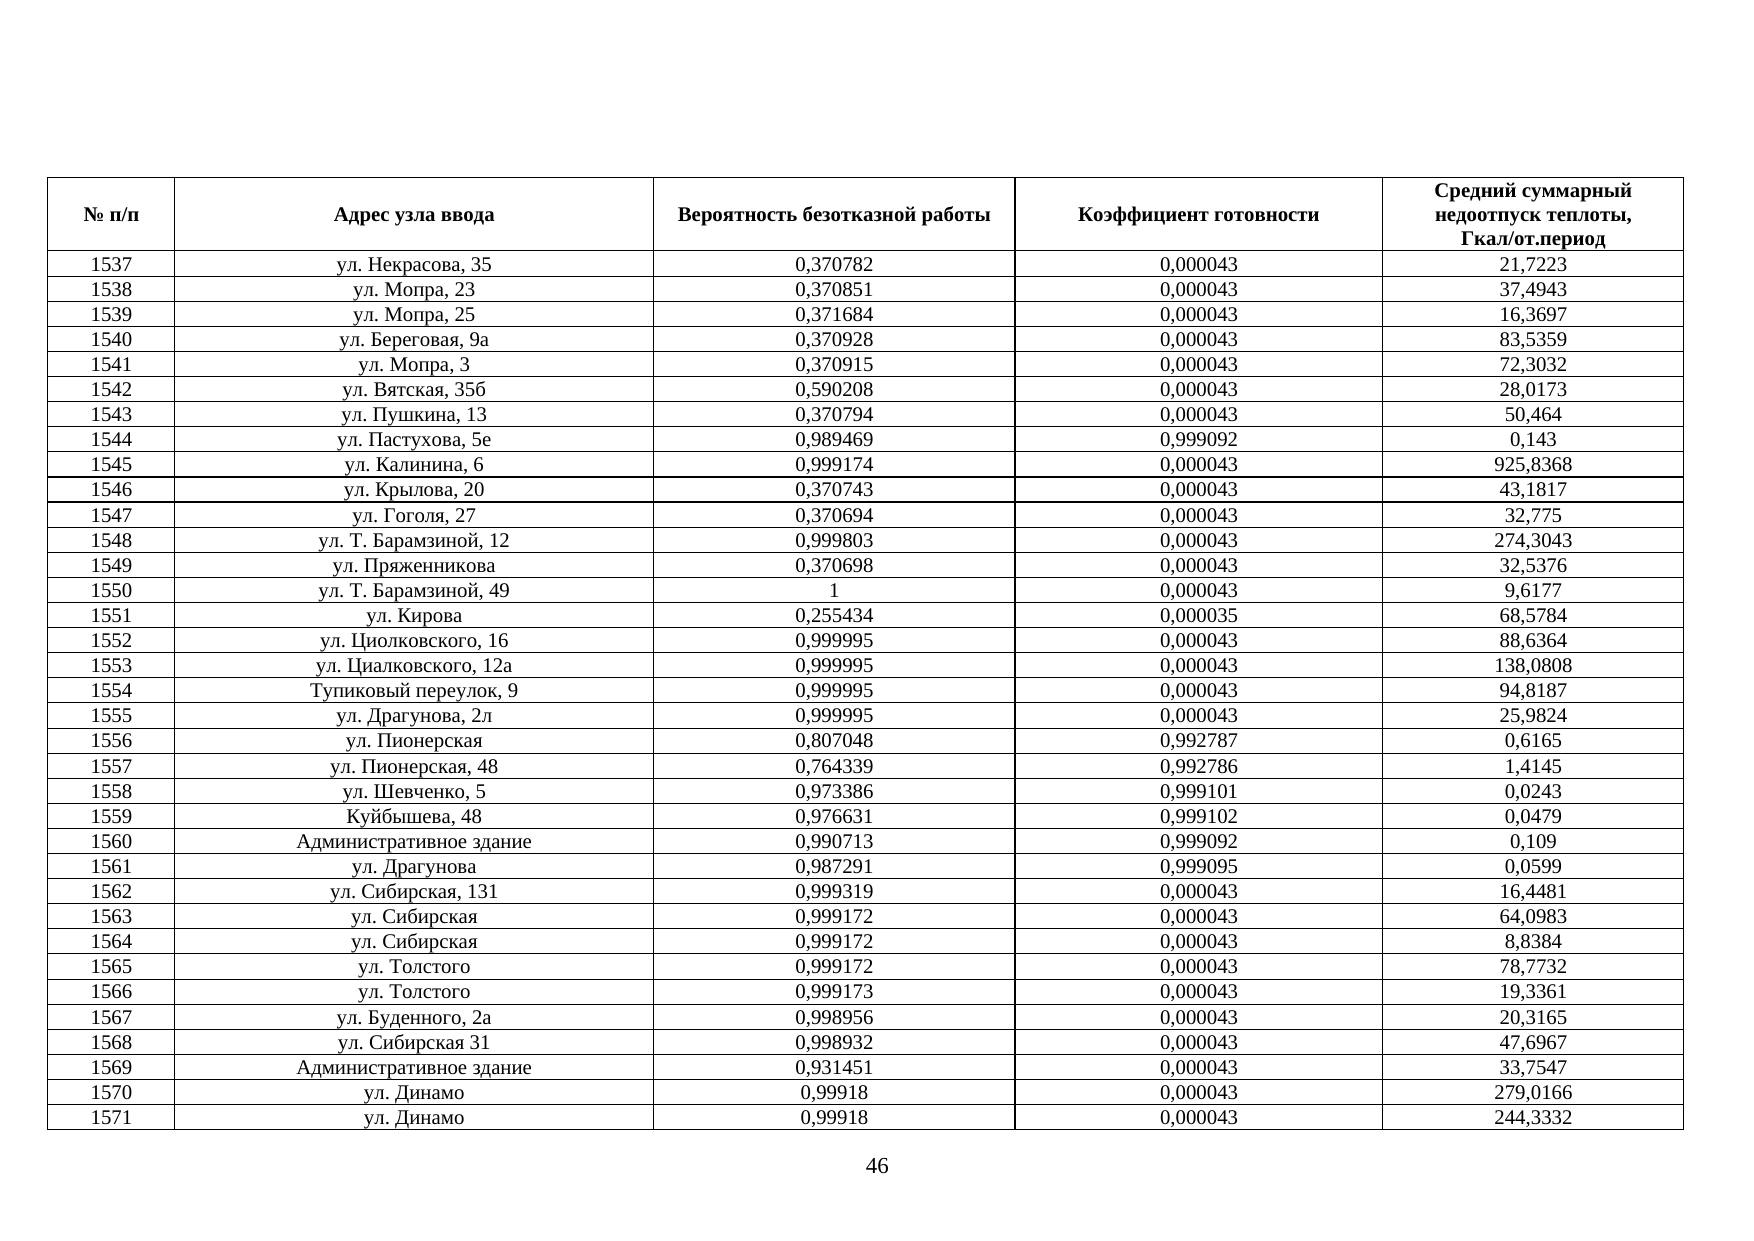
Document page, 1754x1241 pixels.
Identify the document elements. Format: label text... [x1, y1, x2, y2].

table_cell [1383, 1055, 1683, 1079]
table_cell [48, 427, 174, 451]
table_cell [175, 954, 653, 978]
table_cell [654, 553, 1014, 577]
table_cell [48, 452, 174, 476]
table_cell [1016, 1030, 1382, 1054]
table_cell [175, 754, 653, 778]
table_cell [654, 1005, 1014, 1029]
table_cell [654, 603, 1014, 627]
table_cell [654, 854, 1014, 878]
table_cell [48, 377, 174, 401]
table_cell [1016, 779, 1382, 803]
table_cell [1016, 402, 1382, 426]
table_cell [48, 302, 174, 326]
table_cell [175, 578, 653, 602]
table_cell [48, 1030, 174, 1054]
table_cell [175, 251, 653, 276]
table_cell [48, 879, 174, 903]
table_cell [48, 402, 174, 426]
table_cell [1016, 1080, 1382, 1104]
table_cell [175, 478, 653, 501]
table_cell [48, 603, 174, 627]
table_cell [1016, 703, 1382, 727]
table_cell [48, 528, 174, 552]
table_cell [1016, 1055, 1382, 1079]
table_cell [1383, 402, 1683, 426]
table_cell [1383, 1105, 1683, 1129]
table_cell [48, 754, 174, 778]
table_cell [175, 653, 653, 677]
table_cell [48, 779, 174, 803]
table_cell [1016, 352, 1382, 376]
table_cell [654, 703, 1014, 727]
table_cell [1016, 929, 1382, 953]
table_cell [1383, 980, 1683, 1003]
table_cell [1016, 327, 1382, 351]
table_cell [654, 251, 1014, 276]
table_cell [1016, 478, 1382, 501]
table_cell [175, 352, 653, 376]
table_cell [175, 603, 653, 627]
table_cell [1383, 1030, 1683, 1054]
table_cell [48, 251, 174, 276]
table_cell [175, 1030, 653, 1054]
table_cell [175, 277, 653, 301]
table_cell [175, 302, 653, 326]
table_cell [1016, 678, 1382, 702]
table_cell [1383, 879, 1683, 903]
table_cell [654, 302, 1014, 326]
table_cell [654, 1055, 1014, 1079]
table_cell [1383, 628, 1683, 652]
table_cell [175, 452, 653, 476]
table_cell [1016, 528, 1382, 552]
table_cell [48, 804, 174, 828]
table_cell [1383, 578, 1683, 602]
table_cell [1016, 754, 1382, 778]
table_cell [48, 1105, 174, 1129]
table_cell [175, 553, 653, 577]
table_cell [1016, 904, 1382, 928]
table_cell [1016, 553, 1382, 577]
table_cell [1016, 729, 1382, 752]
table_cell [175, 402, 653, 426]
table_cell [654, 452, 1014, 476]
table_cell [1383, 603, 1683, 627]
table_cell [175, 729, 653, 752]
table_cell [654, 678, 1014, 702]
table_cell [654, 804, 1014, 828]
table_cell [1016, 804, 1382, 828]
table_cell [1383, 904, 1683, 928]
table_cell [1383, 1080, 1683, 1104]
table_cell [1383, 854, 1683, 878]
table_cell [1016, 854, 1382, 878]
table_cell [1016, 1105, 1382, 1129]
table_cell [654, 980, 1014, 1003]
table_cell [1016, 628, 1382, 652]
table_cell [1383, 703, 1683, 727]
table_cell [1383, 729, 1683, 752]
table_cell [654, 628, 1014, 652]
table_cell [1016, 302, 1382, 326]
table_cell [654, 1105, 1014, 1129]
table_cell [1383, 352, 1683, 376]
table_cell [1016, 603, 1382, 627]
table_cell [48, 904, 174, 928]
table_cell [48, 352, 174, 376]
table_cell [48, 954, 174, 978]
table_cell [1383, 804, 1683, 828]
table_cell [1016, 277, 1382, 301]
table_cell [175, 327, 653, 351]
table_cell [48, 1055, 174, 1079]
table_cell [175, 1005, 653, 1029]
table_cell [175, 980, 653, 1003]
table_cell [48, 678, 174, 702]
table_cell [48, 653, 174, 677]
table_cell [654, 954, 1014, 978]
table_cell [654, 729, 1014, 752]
table_header Средний суммарный недоотпуск теплоты, Гкал/от.период [1383, 178, 1683, 250]
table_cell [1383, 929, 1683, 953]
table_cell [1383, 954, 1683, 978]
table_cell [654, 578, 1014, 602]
table_header Адрес узла ввода [175, 178, 653, 250]
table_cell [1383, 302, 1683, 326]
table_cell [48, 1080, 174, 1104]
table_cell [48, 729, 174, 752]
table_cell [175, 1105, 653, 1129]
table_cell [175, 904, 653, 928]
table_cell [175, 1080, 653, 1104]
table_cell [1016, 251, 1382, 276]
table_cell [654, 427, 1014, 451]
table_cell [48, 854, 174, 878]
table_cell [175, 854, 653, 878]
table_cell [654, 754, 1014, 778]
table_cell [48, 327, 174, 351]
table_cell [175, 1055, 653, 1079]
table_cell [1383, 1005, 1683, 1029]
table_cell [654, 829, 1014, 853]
table_header Коэффициент готовности [1016, 178, 1382, 250]
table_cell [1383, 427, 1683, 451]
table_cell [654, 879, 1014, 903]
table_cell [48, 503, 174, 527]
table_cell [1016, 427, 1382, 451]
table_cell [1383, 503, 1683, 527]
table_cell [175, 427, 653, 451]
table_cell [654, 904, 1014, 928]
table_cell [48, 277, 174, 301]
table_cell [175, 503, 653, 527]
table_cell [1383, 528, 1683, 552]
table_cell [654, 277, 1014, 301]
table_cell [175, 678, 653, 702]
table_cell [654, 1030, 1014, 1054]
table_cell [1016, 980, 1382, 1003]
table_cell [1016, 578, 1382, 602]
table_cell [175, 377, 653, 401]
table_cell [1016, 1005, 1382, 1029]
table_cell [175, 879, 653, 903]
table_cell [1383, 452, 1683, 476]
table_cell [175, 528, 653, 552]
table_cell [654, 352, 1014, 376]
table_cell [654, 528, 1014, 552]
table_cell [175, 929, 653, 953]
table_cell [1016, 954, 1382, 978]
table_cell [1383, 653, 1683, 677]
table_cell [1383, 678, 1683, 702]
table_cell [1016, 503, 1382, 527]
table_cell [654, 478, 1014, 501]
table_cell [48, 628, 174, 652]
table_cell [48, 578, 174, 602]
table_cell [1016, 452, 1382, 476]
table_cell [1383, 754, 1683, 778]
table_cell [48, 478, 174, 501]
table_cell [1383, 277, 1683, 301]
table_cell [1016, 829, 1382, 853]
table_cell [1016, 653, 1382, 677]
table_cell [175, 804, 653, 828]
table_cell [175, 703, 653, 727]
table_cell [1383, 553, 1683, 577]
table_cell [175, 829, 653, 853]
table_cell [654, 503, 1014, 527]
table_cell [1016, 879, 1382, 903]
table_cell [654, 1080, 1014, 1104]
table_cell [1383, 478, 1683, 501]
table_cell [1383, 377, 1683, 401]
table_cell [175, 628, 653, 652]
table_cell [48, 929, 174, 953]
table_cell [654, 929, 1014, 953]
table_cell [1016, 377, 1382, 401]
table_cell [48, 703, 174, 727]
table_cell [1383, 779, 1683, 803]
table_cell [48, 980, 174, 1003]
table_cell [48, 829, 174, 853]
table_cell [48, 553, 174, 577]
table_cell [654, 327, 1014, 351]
table_header Вероятность безотказной работы [654, 178, 1014, 250]
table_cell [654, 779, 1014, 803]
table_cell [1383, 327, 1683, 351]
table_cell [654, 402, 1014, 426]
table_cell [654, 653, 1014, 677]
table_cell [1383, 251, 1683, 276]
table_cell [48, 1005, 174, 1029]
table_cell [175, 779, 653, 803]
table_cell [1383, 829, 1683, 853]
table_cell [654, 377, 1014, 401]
table_header № п/п [48, 178, 174, 250]
